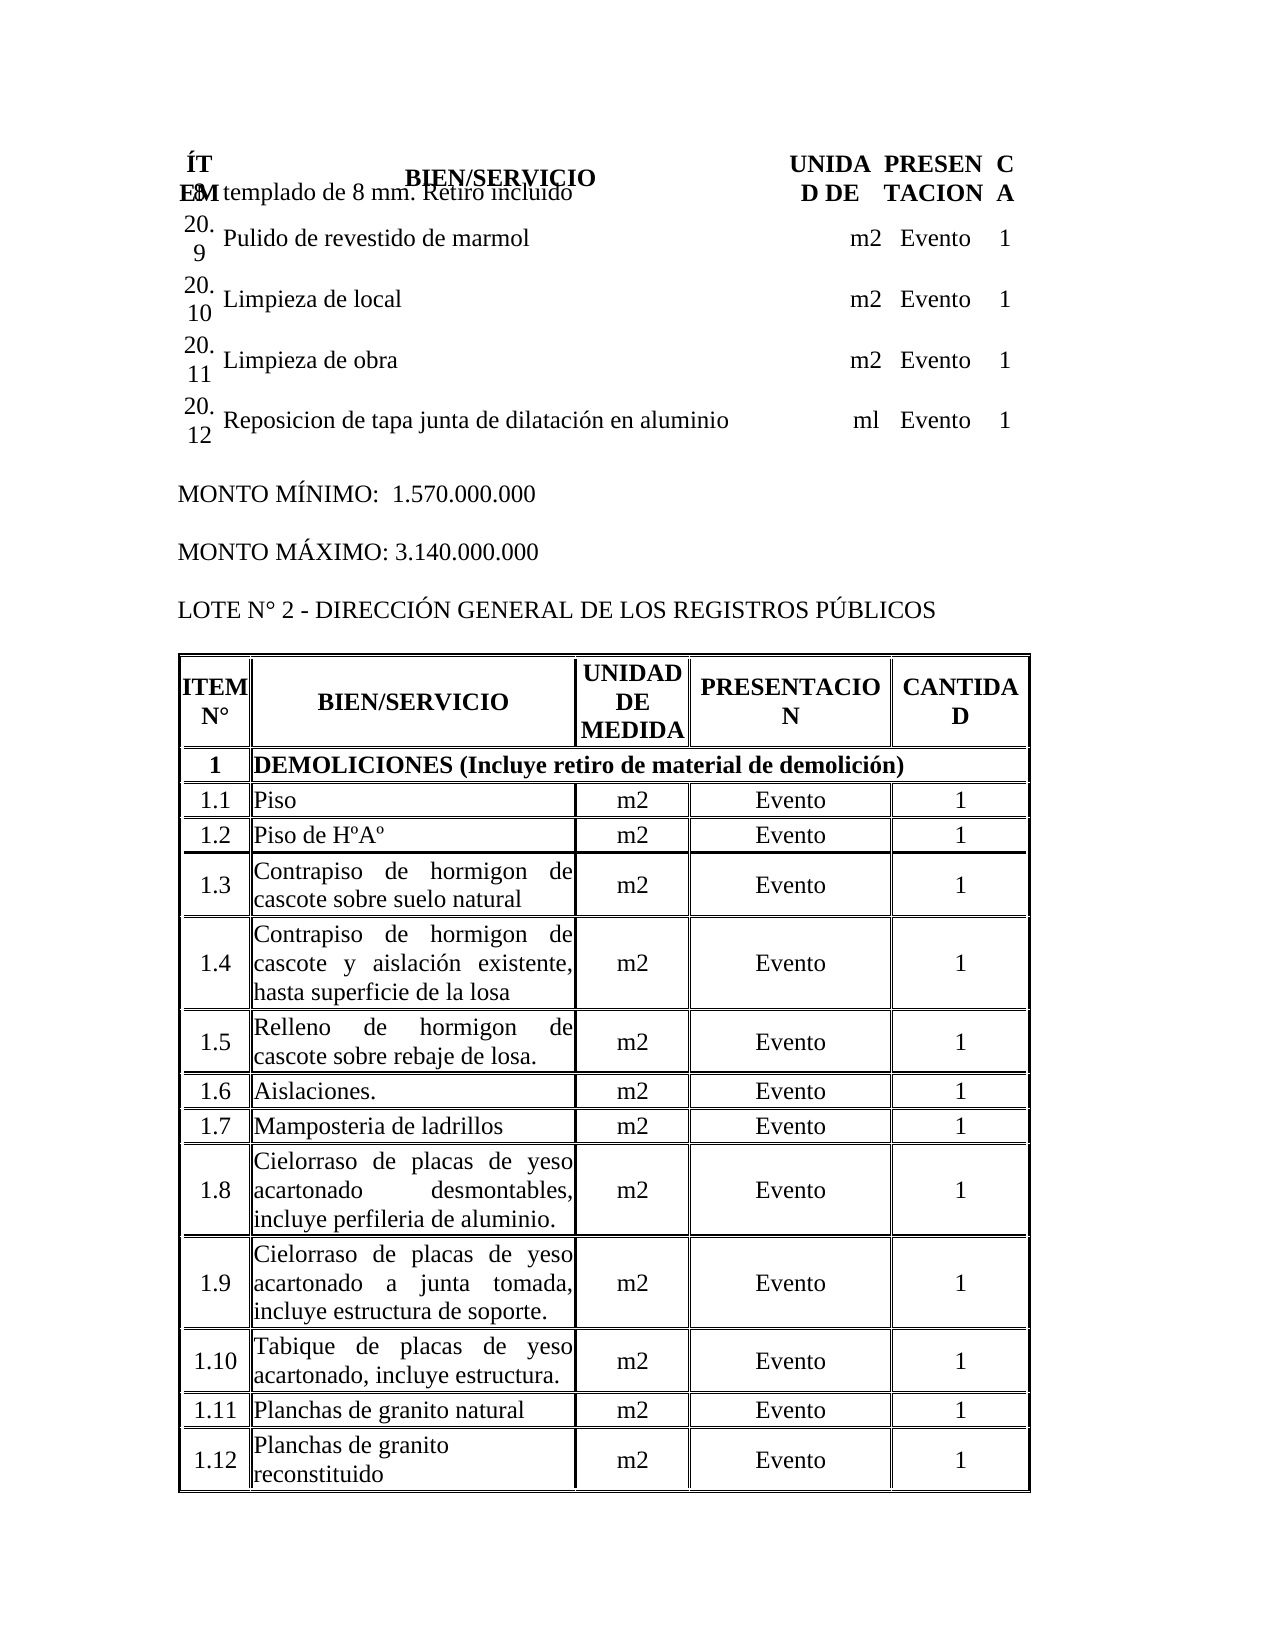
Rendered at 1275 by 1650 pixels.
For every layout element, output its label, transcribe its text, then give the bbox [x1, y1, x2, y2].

table_cell Evento [690, 1429, 891, 1489]
table_header BIEN/SERVICIO [251, 657, 575, 746]
text MONTO MÍNIMO: 1.570.000.000 [177, 479, 1098, 508]
table_cell Piso [253, 784, 574, 816]
table_cell Contrapiso de hormigon de cascote sobre suelo natural [253, 854, 574, 915]
table_cell 1 [893, 851, 1028, 915]
table_cell 1 [180, 746, 251, 781]
table_cell Evento [691, 784, 890, 816]
table_header CANT [986, 148, 1024, 176]
table_cell Evento [691, 1330, 890, 1391]
table_cell 1 [891, 816, 1029, 851]
table_cell 1 [986, 176, 1024, 208]
table_cell 1.2 [180, 816, 251, 851]
table_cell un [847, 176, 885, 208]
table_header CANTIDAD [891, 657, 1028, 746]
table_cell Cielorraso de placas de yeso acartonado a junta tomada, incluye estructura de soporte. [253, 1238, 574, 1327]
table_header PRESENTACION [690, 657, 891, 746]
table_header UNIDAD DE MEDIDA [575, 657, 690, 746]
table_cell 1.4 [180, 915, 251, 1007]
text MONTO MÁXIMO: 3.140.000.000 [177, 537, 1098, 566]
table_cell m2 [577, 1145, 688, 1234]
table_cell 1 [893, 1008, 1029, 1071]
table_cell Piso de HºAº [253, 819, 574, 851]
table_cell 20.9 [177, 208, 221, 268]
table_header PRESENTACION [881, 148, 986, 176]
table_cell 1 [986, 268, 1024, 329]
table_cell Limpieza de obra [221, 329, 847, 389]
table_cell m2 [847, 268, 885, 329]
table_cell Evento [691, 854, 890, 915]
table_cell 1 [891, 1426, 1029, 1489]
table_cell m2 [577, 1011, 688, 1071]
table_cell Evento [691, 1394, 890, 1426]
table_cell Aislaciones. [253, 1075, 574, 1106]
table_cell Cielorraso de placas de yeso acartonado desmontables, incluye perfileria de aluminio. [253, 1145, 574, 1234]
table_cell 1 [893, 1141, 1029, 1234]
table_cell 1 [891, 915, 1029, 1007]
table_cell Contrapiso de hormigon de cascote y aislación existente, hasta superficie de la losa [253, 918, 574, 1007]
table_cell 1.5 [181, 1008, 249, 1071]
table_cell Evento [691, 819, 890, 851]
table_cell m2 [575, 1429, 690, 1489]
table_cell 1 [891, 1327, 1029, 1391]
table_cell Evento [885, 390, 986, 450]
table_header UNIDAD DE MEDIDA [780, 148, 881, 176]
table_cell Evento [691, 1110, 890, 1141]
table_cell Planchas de granito natural [253, 1394, 574, 1426]
table_cell 1.9 [181, 1234, 249, 1327]
table_cell 1.11 [180, 1391, 251, 1426]
table_cell 1 [986, 329, 1024, 389]
table_cell m2 [847, 329, 885, 389]
table_cell 1 [893, 1234, 1029, 1327]
table_cell Evento [691, 1011, 890, 1071]
table_cell 1 [893, 1106, 1029, 1141]
table_header ITEM N° [181, 655, 251, 746]
table_cell 1 [891, 1391, 1029, 1426]
table_cell 20.10 [177, 268, 221, 329]
table_cell m2 [577, 1110, 688, 1141]
table_cell Evento [885, 208, 986, 268]
table_cell Mamposteria de ladrillos [253, 1110, 574, 1141]
table_cell Evento [691, 1075, 890, 1106]
table_cell 1.12 [180, 1426, 251, 1489]
table_cell m2 [577, 1238, 688, 1327]
table_cell m2 [577, 1330, 688, 1391]
table_cell 1.8 [181, 1141, 249, 1234]
table_cell 1.6 [181, 1071, 249, 1106]
table_cell 1 [893, 1071, 1029, 1106]
table_cell 1.3 [181, 851, 249, 915]
table_cell Evento [691, 1145, 890, 1234]
table_cell Evento [885, 176, 986, 208]
table_cell 1 [891, 781, 1029, 816]
table_cell 1 [986, 208, 1024, 268]
table_header BIEN/SERVICIO [221, 148, 779, 176]
table_cell m2 [577, 819, 688, 851]
table_cell Evento [885, 329, 986, 389]
table_cell Planchas de granito reconstituido [251, 1429, 575, 1489]
table_cell ml [847, 390, 885, 450]
table_cell Pulido de revestido de marmol [221, 208, 847, 268]
table_cell 1.1 [180, 781, 251, 816]
table_cell 1 [986, 390, 1024, 450]
table_cell Evento [885, 268, 986, 329]
table_header ÍTEM Nº [177, 148, 221, 176]
table_cell 20.8 [177, 176, 221, 208]
table_cell Limpieza de local [221, 268, 847, 329]
table_cell 1.10 [180, 1327, 251, 1391]
table_cell m2 [577, 1394, 688, 1426]
table_cell 20.11 [177, 329, 221, 389]
table_cell m2 [577, 918, 688, 1007]
table_cell Relleno de hormigon de cascote sobre rebaje de losa. [253, 1011, 574, 1071]
table_cell m2 [847, 208, 885, 268]
table_cell DEMOLICIONES (Incluye retiro de material de demolición) [251, 746, 1029, 781]
table_cell Evento [691, 1238, 890, 1327]
table_cell Tabique de placas de yeso acartonado, incluye estructura. [253, 1330, 574, 1391]
table_cell m2 [577, 854, 688, 915]
text LOTE N° 2 - DIRECCIÓN GENERAL DE LOS REGISTROS PÚBLICOS [177, 595, 1098, 624]
table_cell m2 [577, 784, 688, 816]
table_cell Evento [691, 918, 890, 1007]
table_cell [221, 176, 847, 208]
table_cell 1.7 [181, 1106, 249, 1141]
table_cell 20.12 [177, 390, 221, 450]
table_cell m2 [577, 1075, 688, 1106]
table_cell Reposicion de tapa junta de dilatación en aluminio [221, 390, 847, 450]
